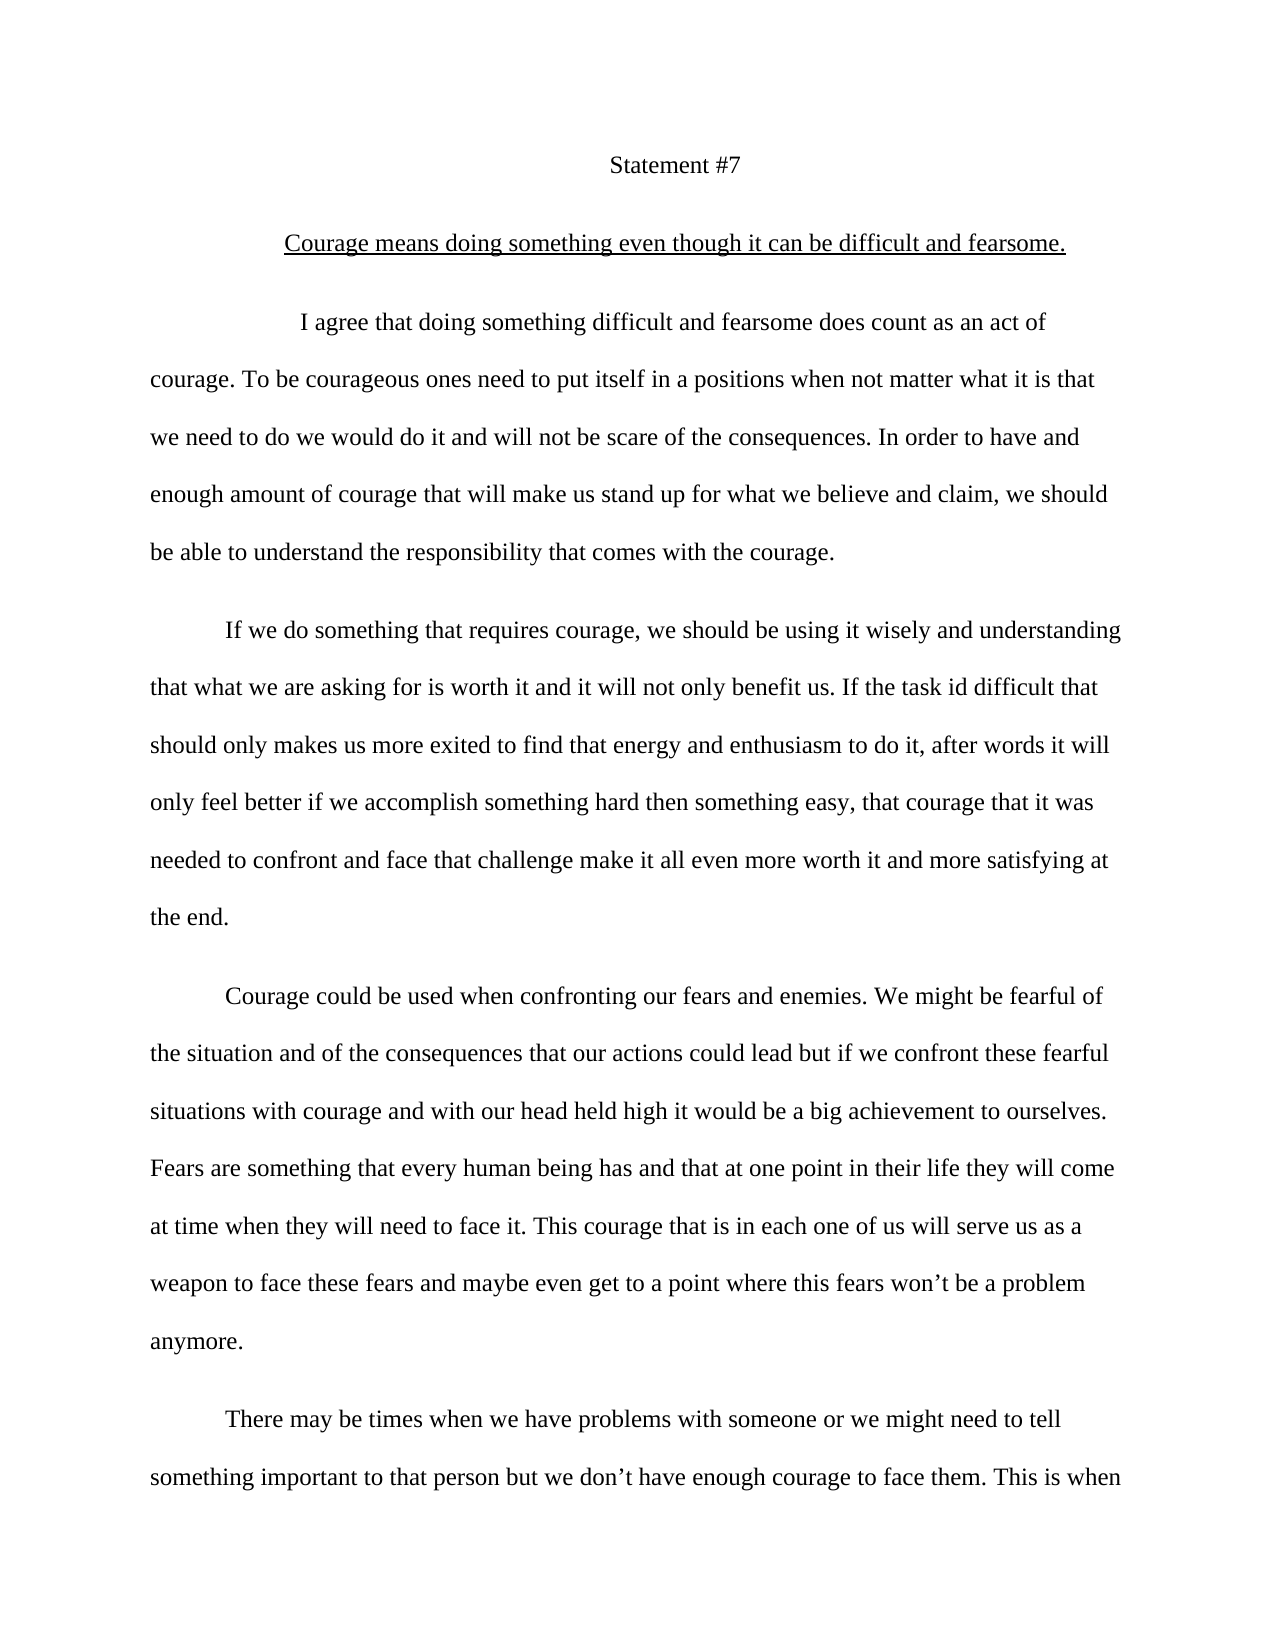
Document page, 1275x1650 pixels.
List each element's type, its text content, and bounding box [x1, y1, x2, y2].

text If we do something that requires courage, we should be using it wisely and understanding that what we are asking for is worth it and it will not only benefit us. If the task id difficult that should only makes us more exited to find that energy and enthusiasm to do it, after words it will only feel better if we accomplish something hard then something easy, that courage that it was needed to confront and face that challenge make it all even more worth it and more satisfying at the end. [150, 615, 1125, 931]
text Statement #7 [150, 150, 1125, 179]
text I agree that doing something difficult and fearsome does count as an act of courage. To be courageous ones need to put itself in a positions when not matter what it is that we need to do we would do it and will not be scare of the consequences. In order to have and enough amount of courage that will make us stand up for what we believe and claim, we should be able to understand the responsibility that comes with the courage. [150, 307, 1125, 565]
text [150, 1404, 1125, 1490]
text Courage means doing something even though it can be difficult and fearsome. [150, 228, 1125, 257]
text Courage could be used when confronting our fears and enemies. We might be fearful of the situation and of the consequences that our actions could lead but if we confront these fearful situations with courage and with our head held high it would be a big achievement to ourselves. Fears are something that every human being has and that at one point in their life they will come at time when they will need to face it. This courage that is in each one of us will serve us as a weapon to face these fears and maybe even get to a point where this fears won’t be a problem anymore. [150, 981, 1125, 1354]
